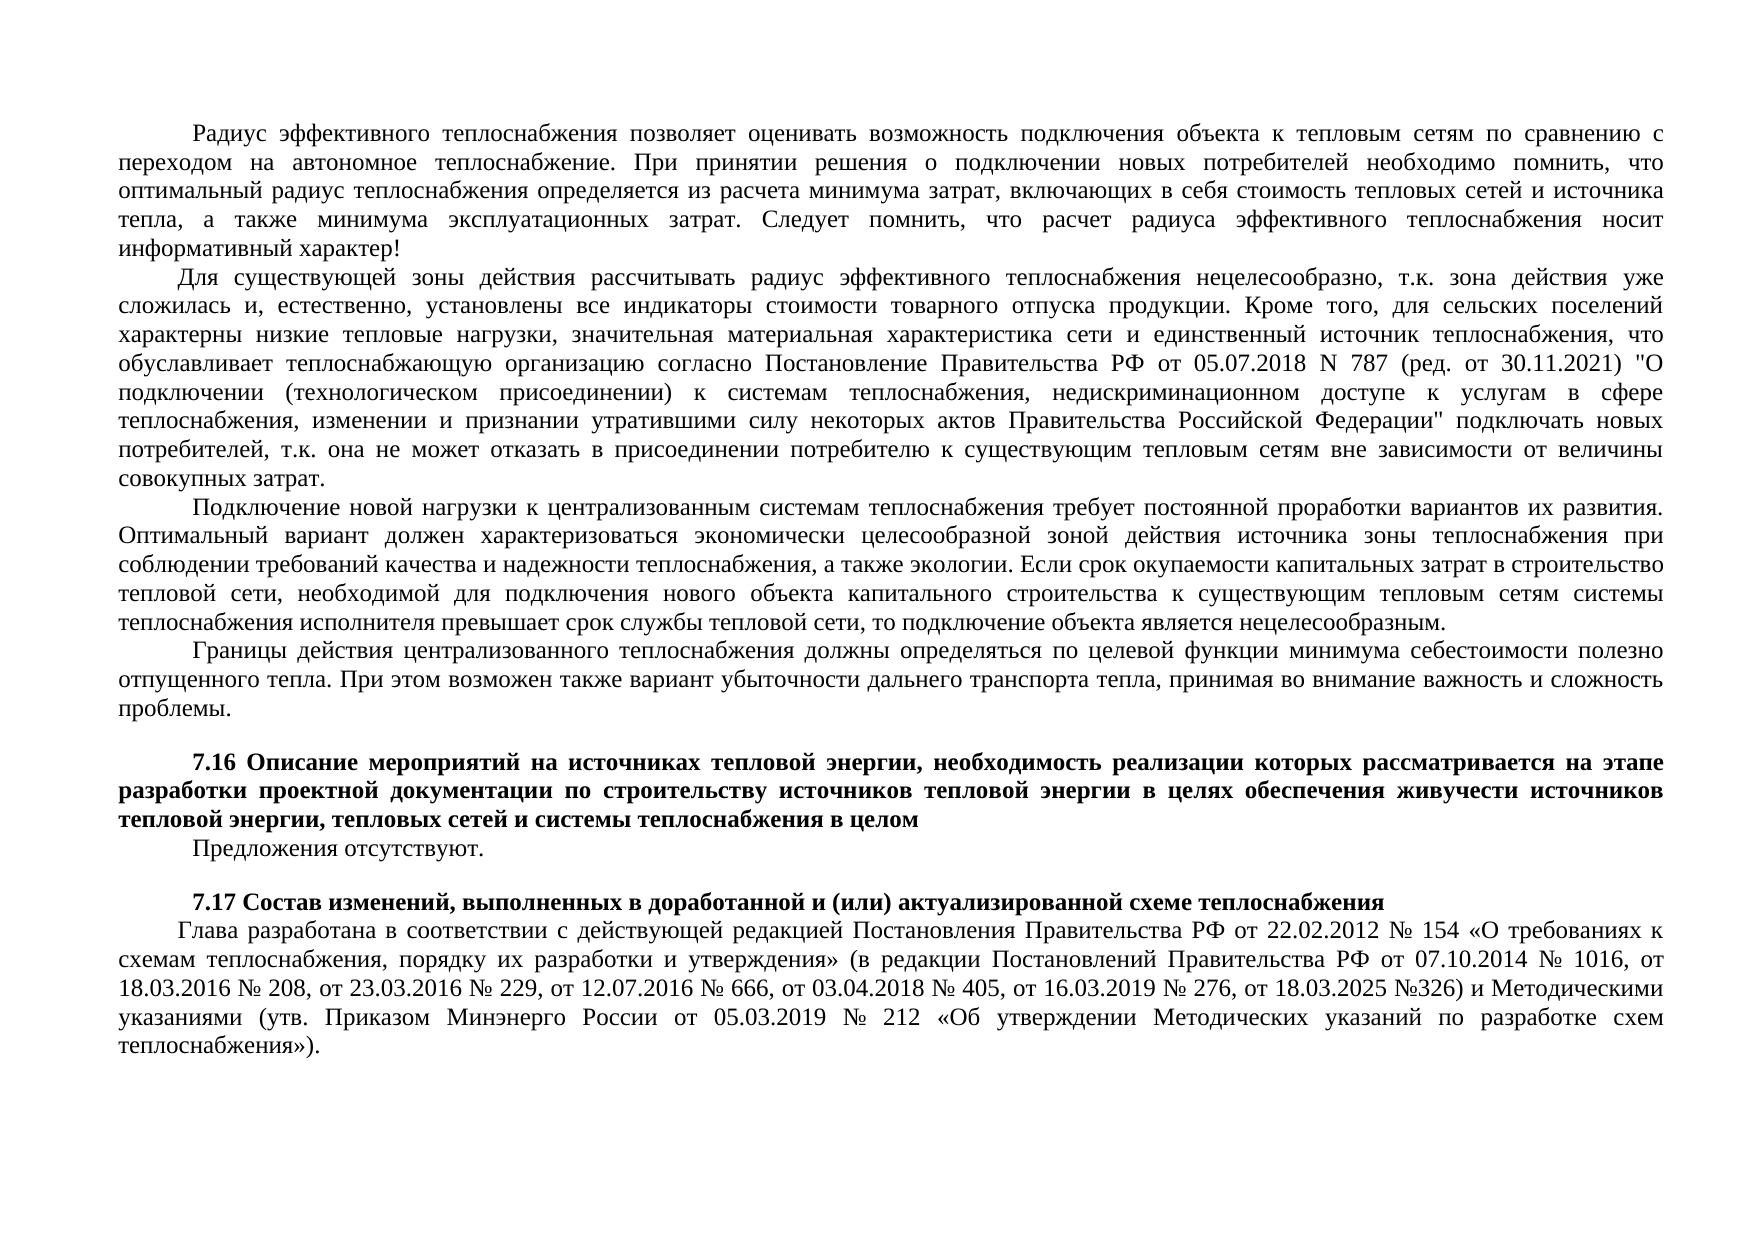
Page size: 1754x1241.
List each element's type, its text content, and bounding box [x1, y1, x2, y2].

text Глава разработана в соответствии с действующей редакцией Постановления Правительства РФ от 22.02.2012 № 154 «О требованиях к схемам теплоснабжения, порядку их разработки и утверждения» (в редакции Постановлений Правительства РФ от 07.10.2014 № 1016, от 18.03.2016 № 208, от 23.03.2016 № 229, от 12.07.2016 № 666, от 03.04.2018 № 405, от 16.03.2019 № 276, от 18.03.2025 №326) и Методическими указаниями (утв. Приказом Минэнерго России от 05.03.2019 № 212 «Об утверждении Методических указаний по разработке схем теплоснабжения»). [118, 916, 1665, 1059]
text Предложения отсутствуют. [118, 833, 1665, 862]
text Радиус эффективного теплоснабжения позволяет оценивать возможность подключения объекта к тепловым сетям по сравнению с переходом на автономное теплоснабжение. При принятии решения о подключении новых потребителей необходимо помнить, что оптимальный радиус теплоснабжения определяется из расчета минимума затрат, включающих в себя стоимость тепловых сетей и источника тепла, а также минимума эксплуатационных затрат. Следует помнить, что расчет радиуса эффективного теплоснабжения носит информативный характер! [118, 118, 1665, 262]
subtitle 7.16 Описание мероприятий на источниках тепловой энергии, необходимость реализации которых рассматривается на этапе разработки проектной документации по строительству источников тепловой энергии в целях обеспечения живучести источников тепловой энергии, тепловых сетей и системы теплоснабжения в целом [118, 747, 1665, 833]
text Подключение новой нагрузки к централизованным системам теплоснабжения требует постоянной проработки вариантов их развития. Оптимальный вариант должен характеризоваться экономически целесообразной зоной действия источника зоны теплоснабжения при соблюдении требований качества и надежности теплоснабжения, а также экологии. Если срок окупаемости капитальных затрат в строительство тепловой сети, необходимой для подключения нового объекта капитального строительства к существующим тепловым сетям системы теплоснабжения исполнителя превышает срок службы тепловой сети, то подключение объекта является нецелесообразным. [118, 492, 1665, 636]
text Границы действия централизованного теплоснабжения должны определяться по целевой функции минимума себестоимости полезно отпущенного тепла. При этом возможен также вариант убыточности дальнего транспорта тепла, принимая во внимание важность и сложность проблемы. [118, 636, 1665, 722]
subtitle 7.17 Состав изменений, выполненных в доработанной и (или) актуализированной схеме теплоснабжения [118, 887, 1665, 916]
text Для существующей зоны действия рассчитывать радиус эффективного теплоснабжения нецелесообразно, т.к. зона действия уже сложилась и, естественно, установлены все индикаторы стоимости товарного отпуска продукции. Кроме того, для сельских поселений характерны низкие тепловые нагрузки, значительная материальная характеристика сети и единственный источник теплоснабжения, что обуславливает теплоснабжающую организацию согласно Постановление Правительства РФ от 05.07.2018 N 787 (ред. от 30.11.2021) "О подключении (технологическом присоединении) к системам теплоснабжения, недискриминационном доступе к услугам в сфере теплоснабжения, изменении и признании утратившими силу некоторых актов Правительства Российской Федерации" подключать новых потребителей, т.к. она не может отказать в присоединении потребителю к существующим тепловым сетям вне зависимости от величины совокупных затрат. [118, 262, 1665, 492]
